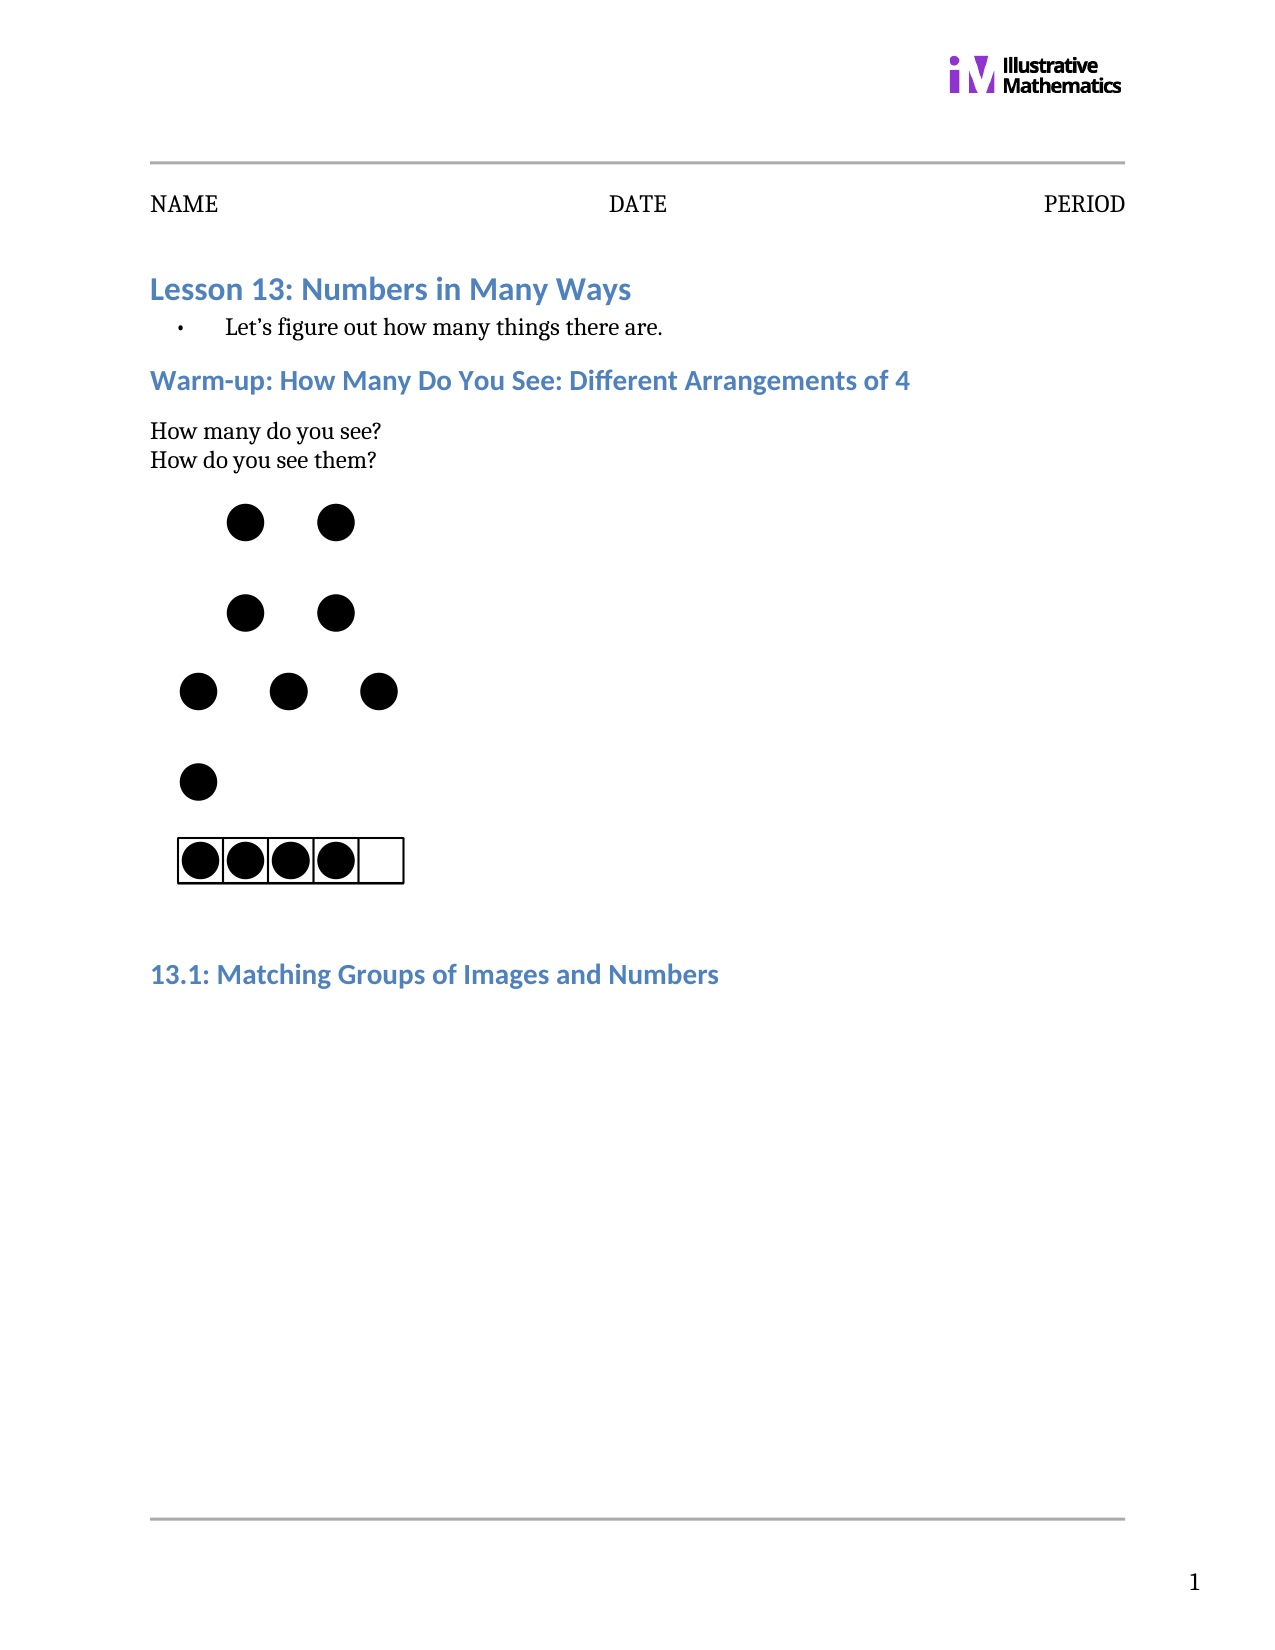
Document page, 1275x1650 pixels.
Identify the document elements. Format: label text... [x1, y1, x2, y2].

list Let’s figure out how many things there are. [175, 313, 1125, 342]
picture [949, 55, 1121, 93]
subtitle Lesson 13: Numbers in Many Ways [150, 268, 1125, 309]
picture [168, 493, 413, 643]
subtitle 13.1: Matching Groups of Images and Numbers [150, 956, 1125, 992]
picture [168, 830, 413, 936]
text How many do you see? How do you see them? [150, 417, 1125, 474]
picture [168, 661, 409, 812]
subtitle Warm-up: How Many Do You See: Different Arrangements of 4 [150, 362, 1125, 398]
